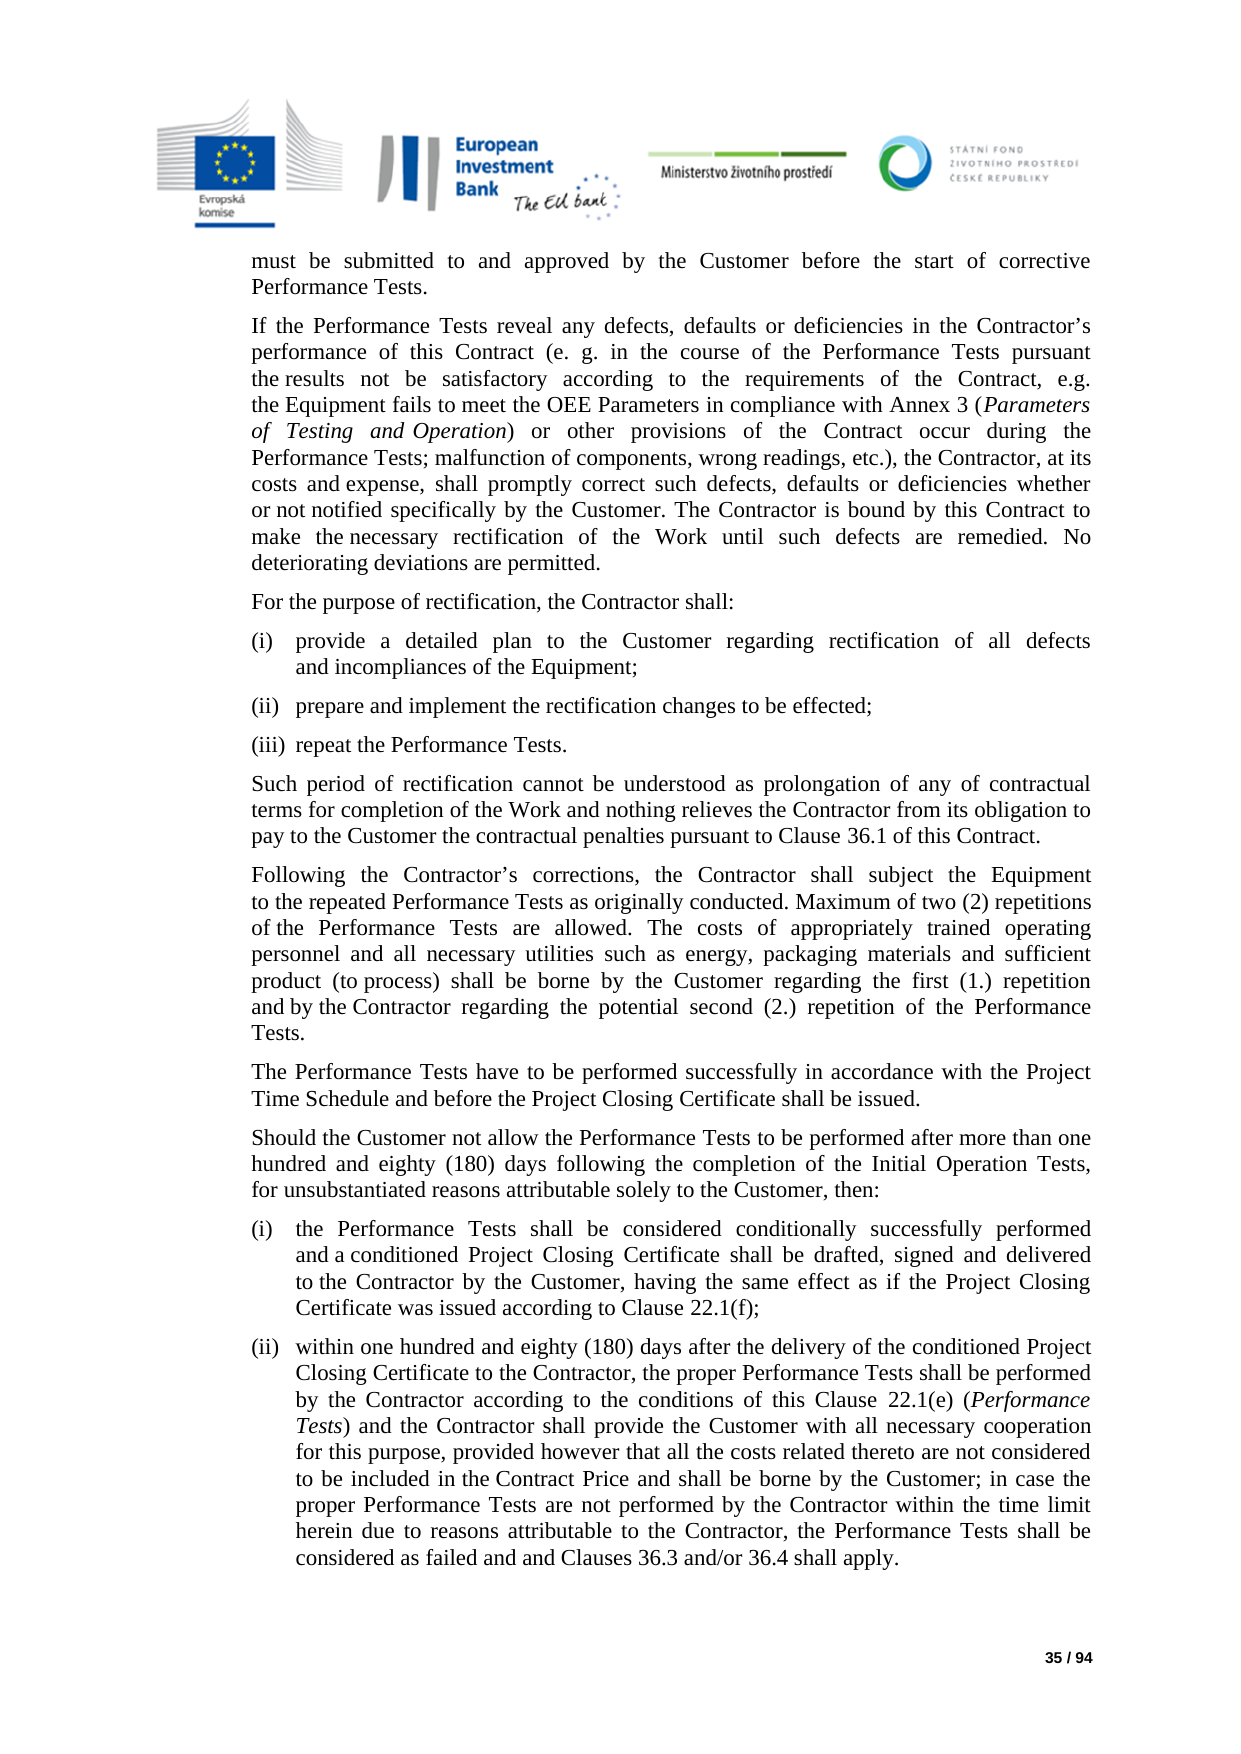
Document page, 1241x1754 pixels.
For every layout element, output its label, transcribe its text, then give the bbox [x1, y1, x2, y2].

text Such period of rectification cannot be understood as prolongation of any of contractual terms for completion of the Work and nothing relieves the Contractor from its obligation to pay to the Customer the contractual penalties pursuant to Clause 36.1 of this Contract. [251, 770, 1092, 849]
text If the Performance Tests reveal any defects, defaults or deficiencies in the Contractor’s performance of this Contract (e. g. in the course of the Performance Tests pursuant the results not be satisfactory according to the requirements of the Contract, e.g. the Equipment fails to meet the OEE Parameters in compliance with Annex 3 (Parameters of Testing and Operation) or other provisions of the Contract occur during the Performance Tests; malfunction of components, wrong readings, etc.), the Contractor, at its costs and expense, shall promptly correct such defects, defaults or deficiencies whether or not notified specifically by the Customer. The Contractor is bound by this Contract to make the necessary rectification of the Work until such defects are remedied. No deteriorating deviations are permitted. [251, 312, 1092, 576]
text prepare and implement the rectification changes to be effected; [251, 692, 1092, 718]
text repeat the Performance Tests. [251, 731, 1092, 757]
text Following the Contractor’s corrections, the Contractor shall subject the Equipment to the repeated Performance Tests as originally conducted. Maximum of two (2) repetitions of the Performance Tests are allowed. The costs of appropriately trained operating personnel and all necessary utilities such as energy, packaging materials and sufficient product (to process) shall be borne by the Customer regarding the first (1.) repetition and by the Contractor regarding the potential second (2.) repetition of the Performance Tests. [251, 861, 1092, 1046]
picture [147, 87, 1093, 235]
text within one hundred and eighty (180) days after the delivery of the conditioned Project Closing Certificate to the Contractor, the proper Performance Tests shall be performed by the Contractor according to the conditions of this Clause 22.1(e) (Performance Tests) and the Contractor shall provide the Customer with all necessary cooperation for this purpose, provided however that all the costs related thereto are not considered to be included in the Contract Price and shall be borne by the Customer; in case the proper Performance Tests are not performed by the Contractor within the time limit herein due to reasons attributable to the Contractor, the Performance Tests shall be considered as failed and and Clauses 36.3 and/or 36.4 shall apply. [251, 1333, 1092, 1570]
text Should the Customer not allow the Performance Tests to be performed after more than one hundred and eighty (180) days following the completion of the Initial Operation Tests, for unsubstantiated reasons attributable solely to the Customer, then: [251, 1123, 1092, 1203]
list provide a detailed plan to the Customer regarding rectification of all defects and incompliances of the Equipment; [251, 627, 1092, 679]
text For the purpose of rectification, the Contractor shall: [251, 588, 1092, 614]
list the Performance Tests shall be considered conditionally successfully performed and a conditioned Project Closing Certificate shall be drafted, signed and delivered to the Contractor by the Customer, having the same effect as if the Project Closing Certificate was issued according to Clause 22.1(f); [251, 1215, 1092, 1321]
text The Performance Tests have to be performed successfully in accordance with the Project Time Schedule and before the Project Closing Certificate shall be issued. [251, 1058, 1092, 1111]
